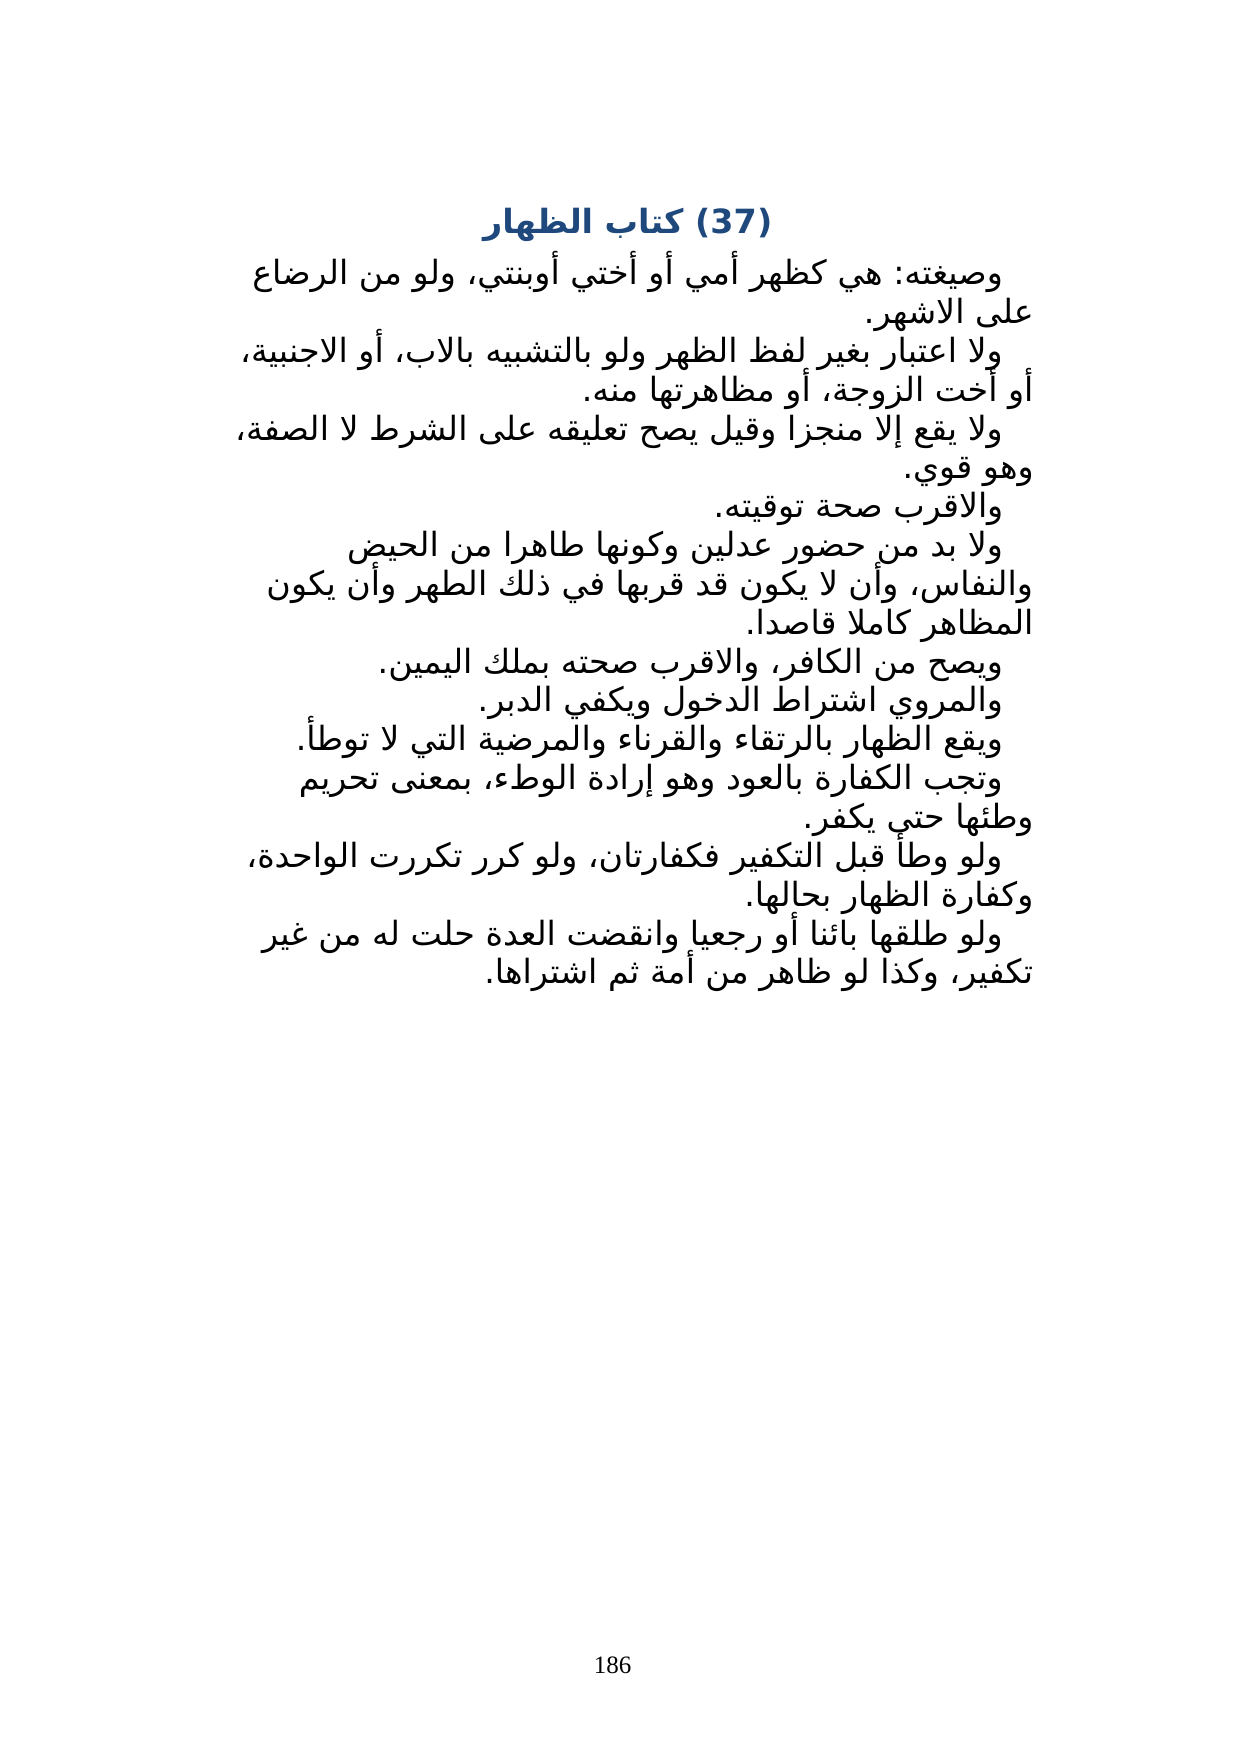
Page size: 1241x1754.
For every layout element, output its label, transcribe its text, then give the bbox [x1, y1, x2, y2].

text ولو وطأ قبل التكفير فكفارتان، ولو كرر تكررت الواحدة، وكفارة الظهار بحالها. [222, 836, 1033, 914]
text ولو طلقها بائنا أو رجعيا وانقضت العدة حلت له من غير تكفير، وكذا لو ظاهر من أمة ثم اشتراها. [222, 914, 1033, 992]
text وصيغته: هي كظهر أمي أو أختي أوبنتي، ولو من الرضاع على الاشهر. [222, 253, 1033, 331]
text ولا اعتبار بغير لفظ الظهر ولو بالتشبيه بالاب، أو الاجنبية، أو أخت الزوجة، أو مظاهرتها منه. [222, 331, 1033, 409]
subtitle (37) كتاب الظهار [222, 202, 1033, 241]
text ولا يقع إلا منجزا وقيل يصح تعليقه على الشرط لا الصفة، وهو قوي. [222, 409, 1033, 487]
text والاقرب صحة توقيته. [222, 487, 1033, 526]
text ويقع الظهار بالرتقاء والقرناء والمرضية التي لا توطأ. [222, 720, 1033, 759]
text والمروي اشتراط الدخول ويكفي الدبر. [222, 681, 1033, 720]
text ويصح من الكافر، والاقرب صحته بملك اليمين. [222, 642, 1033, 681]
text وتجب الكفارة بالعود وهو إرادة الوطء، بمعنى تحريم وطئها حتى يكفر. [222, 759, 1033, 836]
text ولا بد من حضور عدلين وكونها طاهرا من الحيض والنفاس، وأن لا يكون قد قربها في ذلك الطهر وأن يكون المظاهر كاملا قاصدا. [222, 526, 1033, 642]
